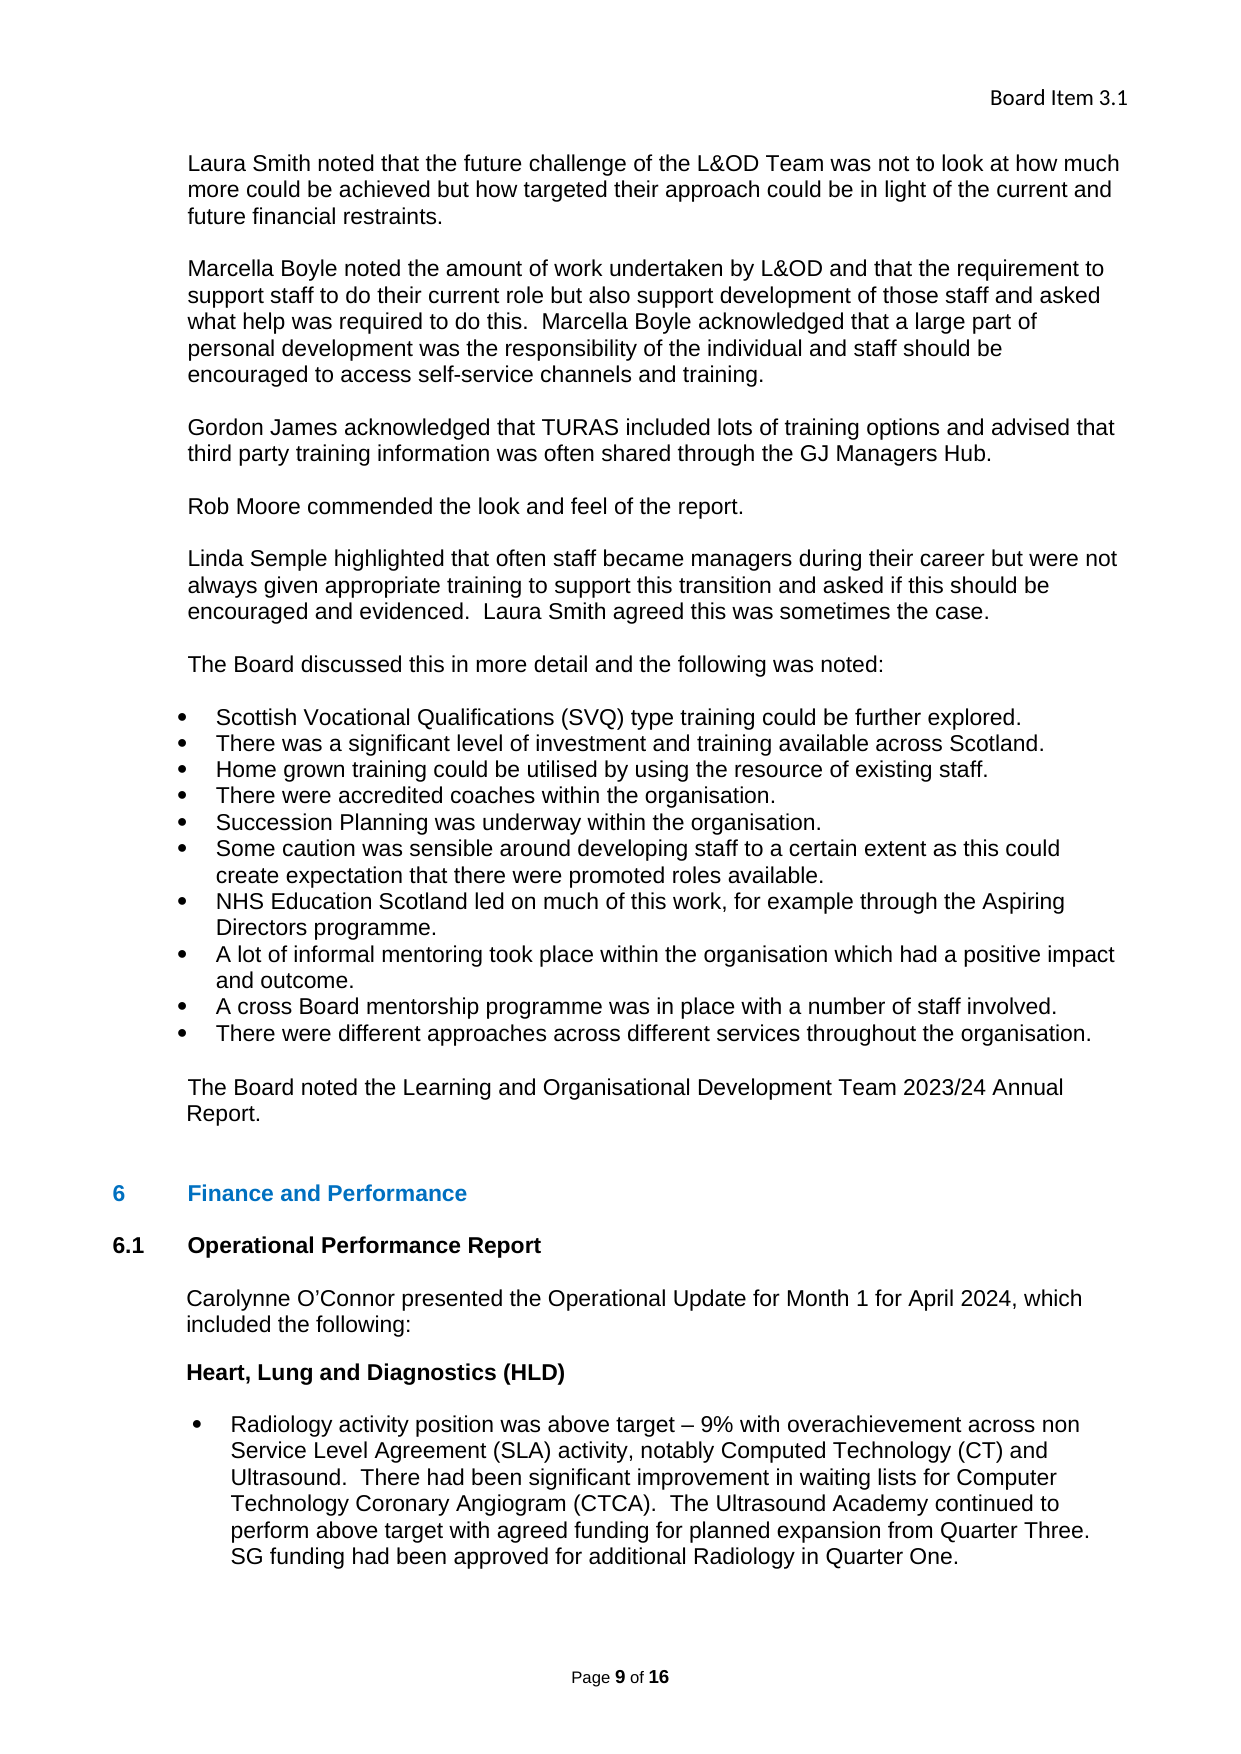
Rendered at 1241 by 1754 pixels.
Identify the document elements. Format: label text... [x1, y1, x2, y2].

text Heart, Lung and Diagnostics (HLD) [186, 1358, 1128, 1385]
text Gordon James acknowledged that TURAS included lots of training options and advised that third party training information was often shared through the GJ Managers Hub. [187, 413, 1128, 466]
list A cross Board mentorship programme was in place with a number of staff involved. [178, 993, 1128, 1020]
list Home grown training could be utilised by using the resource of existing staff. [178, 756, 1128, 782]
list Scottish Vocational Qualifications (SVQ) type training could be further explored. [178, 703, 1128, 730]
text 6.1 Operational Performance Report [112, 1232, 1128, 1258]
list There were different approaches across different services throughout the organisation. [178, 1020, 1128, 1046]
text Linda Semple highlighted that often staff became managers during their career but were not always given appropriate training to support this transition and asked if this should be encouraged and evidenced. Laura Smith agreed this was sometimes the case. [187, 545, 1128, 624]
text Rob Moore commended the look and feel of the report. [187, 493, 1128, 519]
text The Board noted the Learning and Organisational Development Team 2023/24 Annual Report. [186, 1074, 1128, 1127]
text Carolynne O’Connor presented the Operational Update for Month 1 for April 2024, which included the following: [186, 1285, 1128, 1338]
text 6 Finance and Performance [112, 1179, 1128, 1206]
list Radiology activity position was above target – 9% with overachievement across non Service Level Agreement (SLA) activity, notably Computed Technology (CT) and Ultrasound. There had been significant improvement in waiting lists for Computer Technology Coronary Angiogram (CTCA). The Ultrasound Academy continued to perform above target with agreed funding for planned expansion from Quarter Three. SG funding had been approved for additional Radiology in Quarter One. [193, 1411, 1128, 1569]
list Some caution was sensible around developing staff to a certain extent as this could create expectation that there were promoted roles available. [178, 835, 1128, 888]
list NHS Education Scotland led on much of this work, for example through the Aspiring Directors programme. [178, 888, 1128, 941]
text Laura Smith noted that the future challenge of the L&OD Team was not to look at how much more could be achieved but how targeted their approach could be in light of the current and future financial restraints. [187, 150, 1128, 229]
text The Board discussed this in more detail and the following was noted: [187, 651, 1128, 677]
list There was a significant level of investment and training available across Scotland. [178, 730, 1128, 756]
list A lot of informal mentoring took place within the organisation which had a positive impact and outcome. [178, 941, 1128, 993]
list Succession Planning was underway within the organisation. [178, 809, 1128, 835]
text Marcella Boyle noted the amount of work undertaken by L&OD and that the requirement to support staff to do their current role but also support development of those staff and asked what help was required to do this. Marcella Boyle acknowledged that a large part of personal development was the responsibility of the individual and staff should be encouraged to access self-service channels and training. [187, 255, 1128, 387]
list There were accredited coaches within the organisation. [178, 782, 1128, 809]
